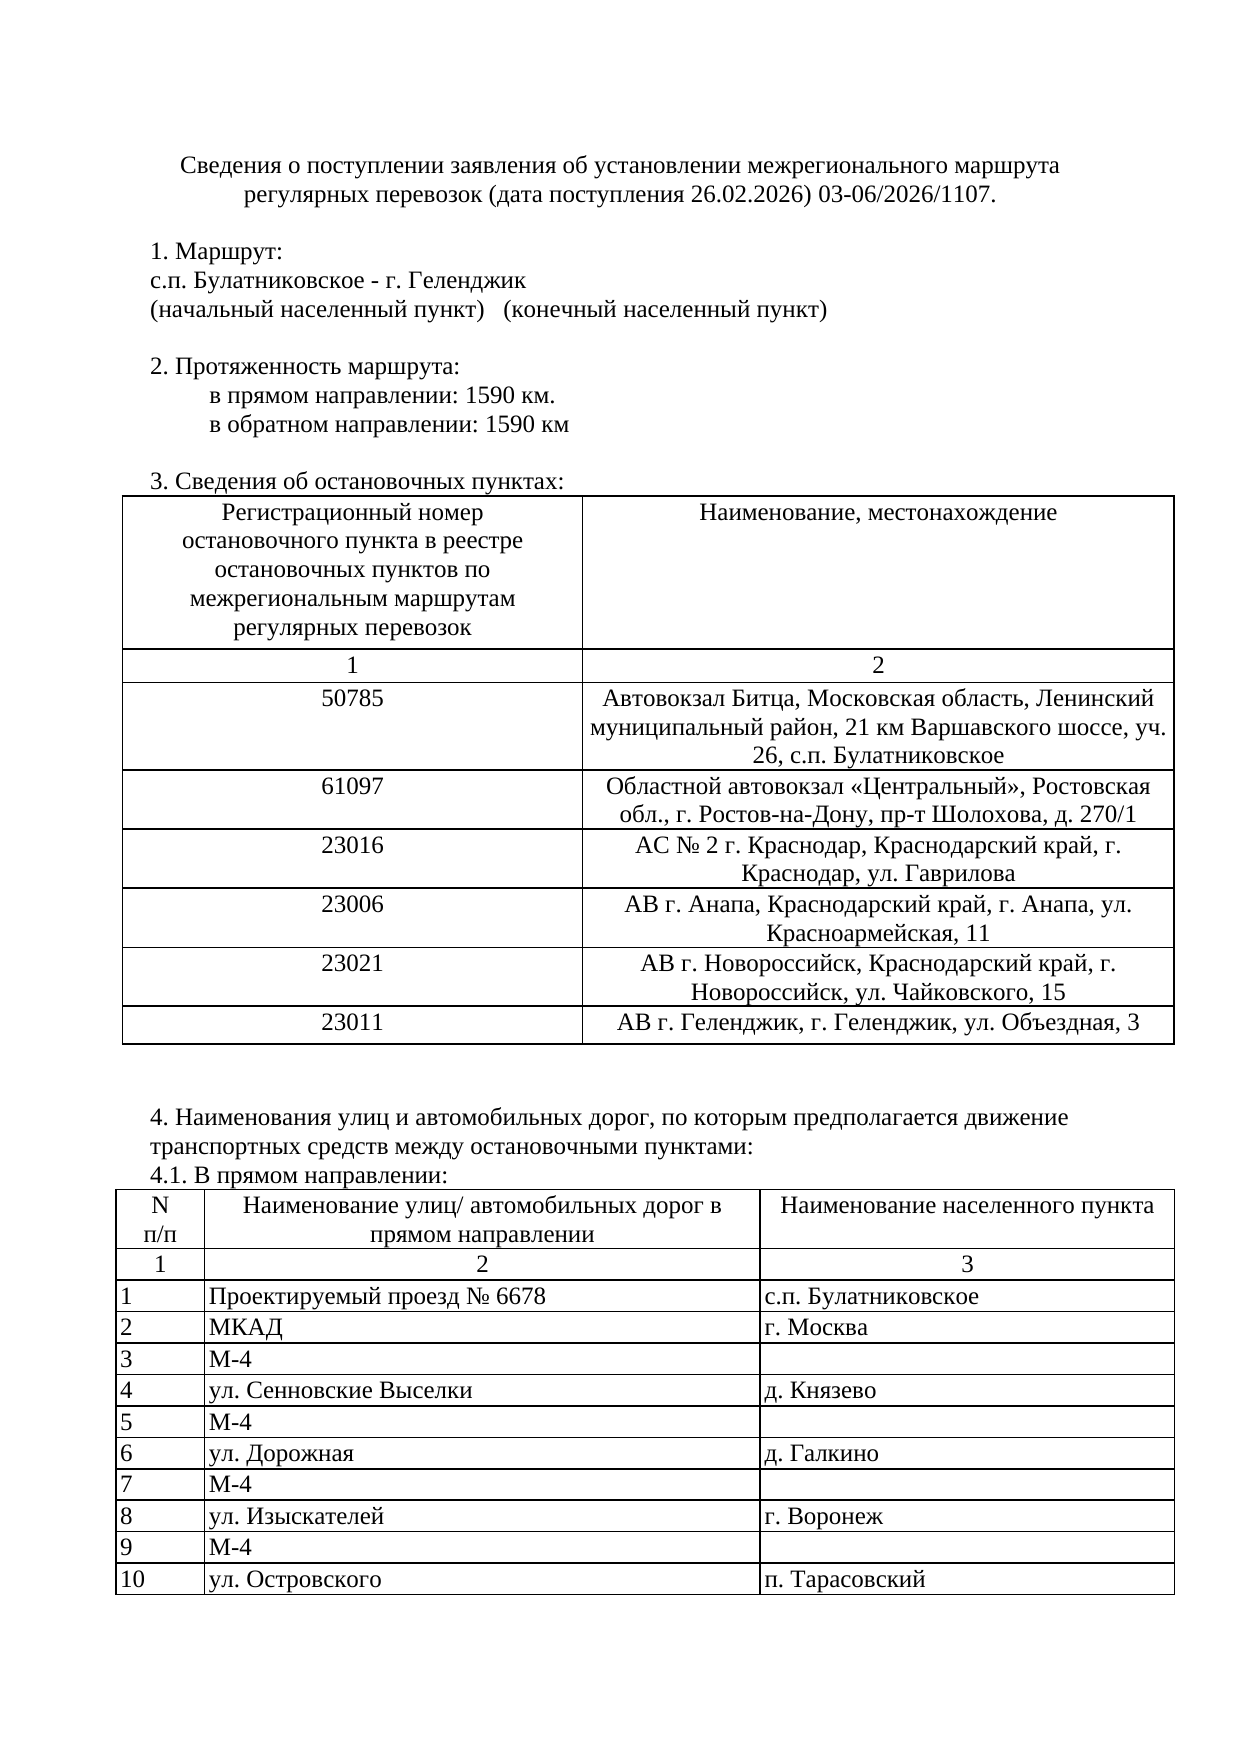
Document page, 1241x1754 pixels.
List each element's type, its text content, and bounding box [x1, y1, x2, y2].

table_header Наименование населенного пункта [761, 1190, 1174, 1248]
table_cell 23011 [123, 1007, 582, 1043]
table_cell 2 [583, 650, 1173, 681]
text 4. Наименования улиц и автомобильных дорог, по которым предполагается движение транспортных средств между остановочными пунктами: [150, 1102, 1090, 1160]
table_cell ул. Сенновские Выселки [205, 1375, 759, 1405]
table_cell ул. Изыскателей [205, 1501, 759, 1531]
table_cell 3 [117, 1344, 204, 1373]
table_cell 10 [117, 1564, 204, 1594]
table_cell 6 [117, 1438, 204, 1468]
text 3. Сведения об остановочных пунктах: [150, 466, 1090, 495]
table_cell [761, 1532, 1174, 1562]
table_cell г. Москва [761, 1312, 1174, 1342]
table_cell [761, 1470, 1174, 1499]
table_cell 8 [117, 1501, 204, 1531]
table_cell 1 [117, 1281, 204, 1311]
table_cell 2 [205, 1249, 759, 1279]
table_cell Проектируемый проезд № 6678 [205, 1281, 759, 1311]
table_cell г. Воронеж [761, 1501, 1174, 1531]
table_cell ул. Островского [205, 1564, 759, 1594]
table_cell 50785 [123, 683, 582, 769]
table_cell 1 [117, 1249, 204, 1279]
text с.п. Булатниковское - г. Геленджик [150, 265, 1090, 294]
table_cell п. Тарасовский [761, 1564, 1174, 1594]
text 2. Протяженность маршрута: [150, 351, 1090, 380]
table_cell АС № 2 г. Краснодар, Краснодарский край, г. Краснодар, ул. Гаврилова [583, 830, 1173, 887]
table_cell д. Галкино [761, 1438, 1174, 1468]
table_cell 5 [117, 1407, 204, 1436]
table_cell Областной автовокзал «Центральный», Ростовская обл., г. Ростов-на-Дону, пр-т Шолохова, д. 270/1 [583, 771, 1173, 828]
table_cell [761, 1344, 1174, 1373]
table_header Наименование, местонахождение [583, 497, 1173, 648]
table_cell Автовокзал Битца, Московская область, Ленинский муниципальный район, 21 км Варшавского шоссе, уч. 26, с.п. Булатниковское [583, 683, 1173, 769]
text 1. Маршрут: [150, 236, 1090, 265]
table_cell 9 [117, 1532, 204, 1562]
table_cell 3 [761, 1249, 1174, 1279]
table_cell АВ г. Анапа, Краснодарский край, г. Анапа, ул. Красноармейская, 11 [583, 889, 1173, 946]
table_cell 1 [123, 650, 582, 681]
text в обратном направлении: 1590 км [150, 409, 1090, 437]
text Сведения о поступлении заявления об установлении межрегионального маршрута регулярных перевозок (дата поступления 26.02.2026) 03-06/2026/1107. [150, 150, 1090, 207]
table_cell М-4 [205, 1470, 759, 1499]
table_cell 23021 [123, 948, 582, 1005]
table_cell 61097 [123, 771, 582, 828]
text (начальный населенный пункт) (конечный населенный пункт) [150, 294, 1090, 322]
table_cell МКАД [205, 1312, 759, 1342]
table_cell 2 [117, 1312, 204, 1342]
table_cell 7 [117, 1470, 204, 1499]
table_cell д. Князево [761, 1375, 1174, 1405]
table_header Наименование улиц/ автомобильных дорог в прямом направлении [205, 1190, 759, 1248]
table_cell [761, 1407, 1174, 1436]
table_cell с.п. Булатниковское [761, 1281, 1174, 1311]
table_header Регистрационный номер остановочного пункта в реестре остановочных пунктов по межрегиональным маршрутам регулярных перевозок [123, 497, 582, 648]
text 4.1. В прямом направлении: [150, 1160, 1090, 1189]
table_cell М-4 [205, 1407, 759, 1436]
table_cell М-4 [205, 1344, 759, 1373]
table_cell М-4 [205, 1532, 759, 1562]
table_cell 23016 [123, 830, 582, 887]
table_cell 4 [117, 1375, 204, 1405]
table_cell 23006 [123, 889, 582, 946]
table_cell ул. Дорожная [205, 1438, 759, 1468]
table_cell АВ г. Новороссийск, Краснодарский край, г. Новороссийск, ул. Чайковского, 15 [583, 948, 1173, 1005]
text в прямом направлении: 1590 км. [150, 380, 1090, 409]
table_header N п/п [117, 1190, 204, 1248]
table_cell АВ г. Геленджик, г. Геленджик, ул. Объездная, 3 [583, 1007, 1173, 1043]
